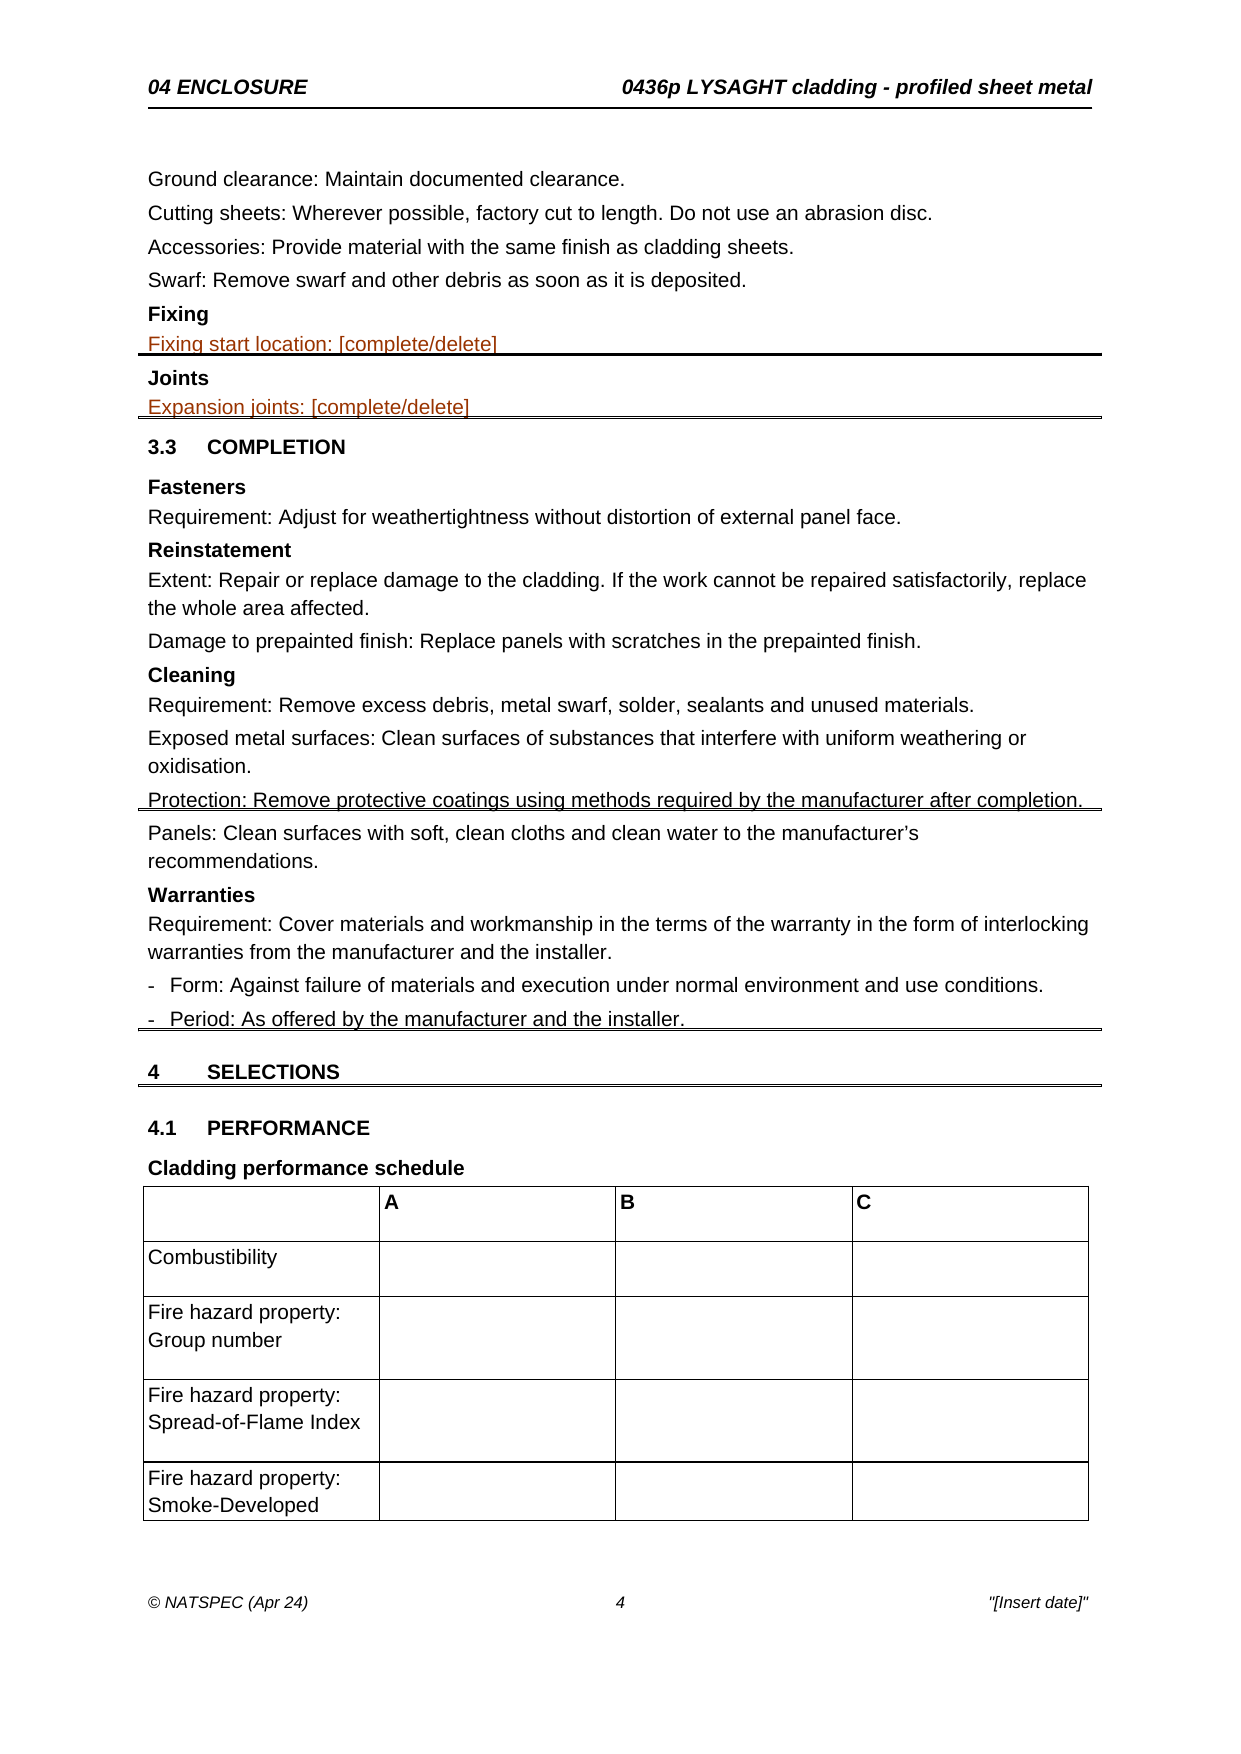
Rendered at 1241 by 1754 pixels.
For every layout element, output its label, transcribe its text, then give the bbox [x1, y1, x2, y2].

table_header B [616, 1187, 852, 1241]
text Accessories: Provide material with the same finish as cladding sheets. [148, 234, 1092, 258]
table_header [144, 1187, 379, 1241]
subtitle Reinstatement [148, 538, 1092, 562]
subtitle Fixing [148, 302, 1092, 326]
text Panels: Clean surfaces with soft, clean cloths and clean water to the manufacturer’s recommendations. [148, 821, 1092, 873]
text Form: Against failure of materials and execution under normal environment and use conditions. [148, 973, 1092, 997]
text Extent: Repair or replace damage to the cladding. If the work cannot be repaired satisfactorily, replace the whole area affected. [148, 568, 1092, 619]
text Period: As offered by the manufacturer and the installer. [148, 1007, 1092, 1028]
table_cell [853, 1463, 1088, 1520]
table_cell [853, 1242, 1088, 1296]
text Requirement: Remove excess debris, metal swarf, solder, sealants and unused materials. [148, 692, 1092, 716]
table_cell [616, 1242, 852, 1296]
text Requirement: Adjust for weathertightness without distortion of external panel face. [148, 504, 1092, 528]
table_cell [853, 1297, 1088, 1379]
text Damage to prepainted finish: Replace panels with scratches in the prepainted finish. [148, 629, 1092, 653]
subtitle Joints [148, 365, 1092, 389]
subtitle Selections [148, 1060, 1092, 1084]
table_cell [616, 1463, 852, 1520]
subtitle Cleaning [148, 663, 1092, 687]
table_cell Fire hazard property: Spread-of-Flame Index [144, 1380, 379, 1461]
table_cell [380, 1297, 615, 1379]
subtitle Completion [148, 435, 1092, 459]
text Fixing start location: [148, 332, 1092, 353]
table_cell [853, 1380, 1088, 1461]
subtitle Warranties [148, 882, 1092, 906]
table_cell [380, 1463, 615, 1520]
table_header A [380, 1187, 615, 1241]
table_cell Fire hazard property: Group number [144, 1297, 379, 1379]
subtitle Performance [148, 1116, 1092, 1140]
table_cell Combustibility [144, 1242, 379, 1296]
subtitle Cladding performance schedule [148, 1156, 1092, 1180]
table_cell [616, 1380, 852, 1461]
text Exposed metal surfaces: Clean surfaces of substances that interfere with uniform weathering or oxidisation. [148, 726, 1092, 778]
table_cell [144, 1463, 379, 1520]
table_cell [380, 1380, 615, 1461]
table_header C [853, 1187, 1088, 1241]
table_cell [380, 1242, 615, 1296]
text Expansion joints: [148, 395, 1092, 416]
text Swarf: Remove swarf and other debris as soon as it is deposited. [148, 268, 1092, 292]
text Ground clearance: Maintain documented clearance. [148, 167, 1092, 191]
text Cutting sheets: Wherever possible, factory cut to length. Do not use an abrasion disc. [148, 201, 1092, 225]
text Protection: Remove protective coatings using methods required by the manufacturer after completion. [148, 787, 1092, 808]
text Requirement: Cover materials and workmanship in the terms of the warranty in the form of interlocking warranties from the manufacturer and the installer. [148, 912, 1092, 963]
subtitle Fasteners [148, 475, 1092, 499]
table_cell [616, 1297, 852, 1379]
